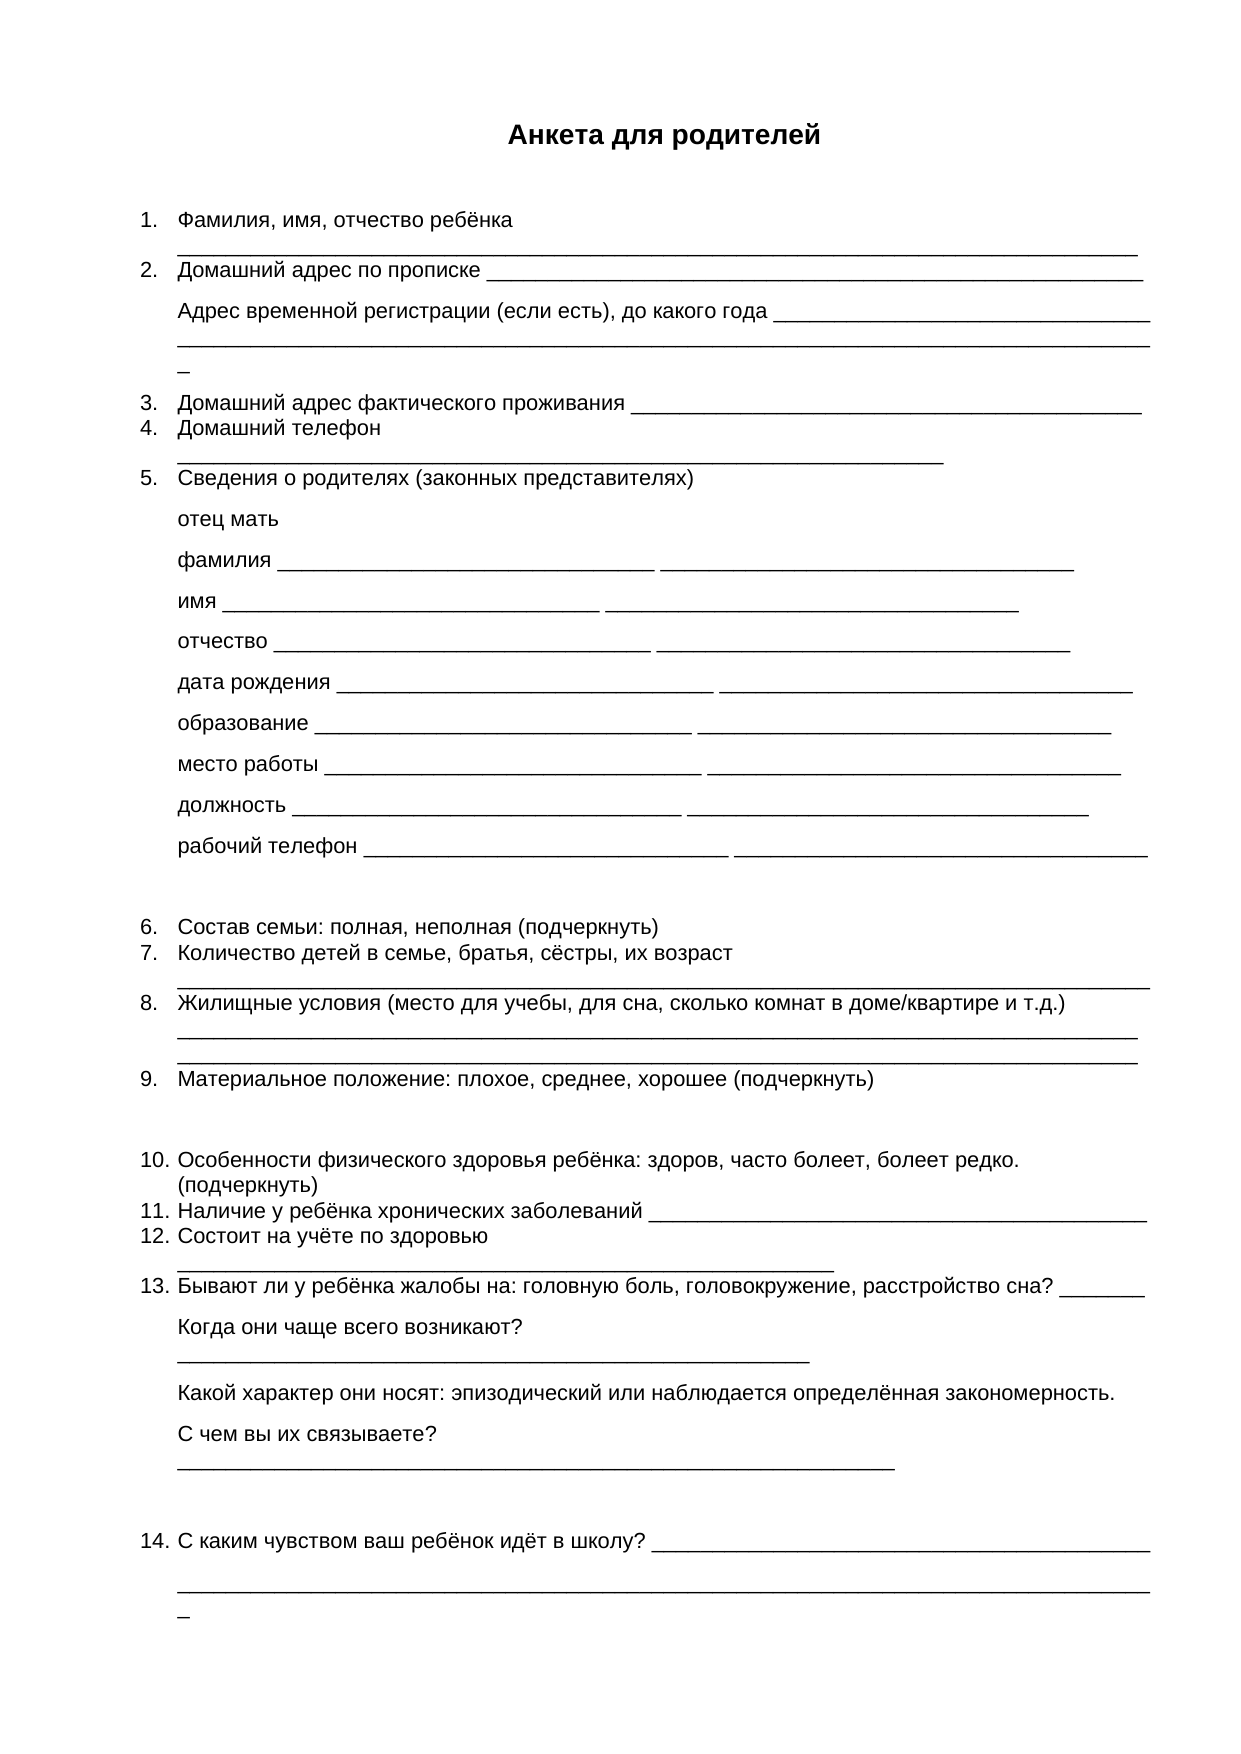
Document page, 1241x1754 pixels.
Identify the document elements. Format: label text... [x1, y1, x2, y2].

list Сведения о родителях (законных представителях) [140, 465, 1152, 490]
text должность ________________________________ _________________________________ [177, 792, 1152, 817]
text рабочий телефон ______________________________ __________________________________ [177, 833, 1152, 858]
text отчество _______________________________ __________________________________ [177, 628, 1152, 654]
text _________________________________________________________________________________ [177, 1569, 1152, 1619]
list С каким чувством ваш ребёнок идёт в школу? _________________________________________ [140, 1528, 1152, 1553]
list Бывают ли у ребёнка жалобы на: головную боль, головокружение, расстройство сна? _______ [140, 1273, 1152, 1298]
list Количество детей в семье, братья, сёстры, их возраст ________________________________________________________________________________ [140, 939, 1152, 990]
list Состоит на учёте по здоровью ______________________________________________________ [140, 1223, 1152, 1273]
text С чем вы их связываете? ___________________________________________________________ [177, 1421, 1152, 1471]
list Материальное положение: плохое, среднее, хорошее (подчеркнуть) [140, 1066, 1152, 1091]
list Домашний адрес фактического проживания __________________________________________ [140, 389, 1152, 415]
text отец мать [177, 506, 1152, 531]
list Cостав семьи: полная, неполная (подчеркнуть) [140, 914, 1152, 939]
list Наличие у ребёнка хронических заболеваний _________________________________________ [140, 1198, 1152, 1223]
text дата рождения _______________________________ __________________________________ [177, 669, 1152, 694]
text Адрес временной регистрации (если есть), до какого года _______________________________ _________________________________________________________________________________ [177, 298, 1152, 374]
text образование _______________________________ __________________________________ [177, 710, 1152, 735]
text Анкета для родителей [177, 118, 1152, 151]
list Фамилия, имя, отчество ребёнка _______________________________________________________________________________ [140, 207, 1152, 257]
text место работы _______________________________ __________________________________ [177, 751, 1152, 776]
text Какой характер они носят: эпизодический или наблюдается определённая закономерность. [177, 1380, 1152, 1405]
list Домашний телефон _______________________________________________________________ [140, 415, 1152, 465]
text имя _______________________________ __________________________________ [177, 588, 1152, 613]
list Особенности физического здоровья ребёнка: здоров, часто болеет, болеет редко.(подчеркнуть) [140, 1147, 1152, 1198]
list Жилищные условия (место для учебы, для сна, сколько комнат в доме/квартире и т.д.) _______________________________________________________________________________ _______________________________________________________________________________ [140, 990, 1152, 1066]
list Домашний адрес по прописке ______________________________________________________ [140, 257, 1152, 283]
text фамилия _______________________________ __________________________________ [177, 547, 1152, 572]
text Когда они чаще всего возникают?____________________________________________________ [177, 1314, 1152, 1364]
